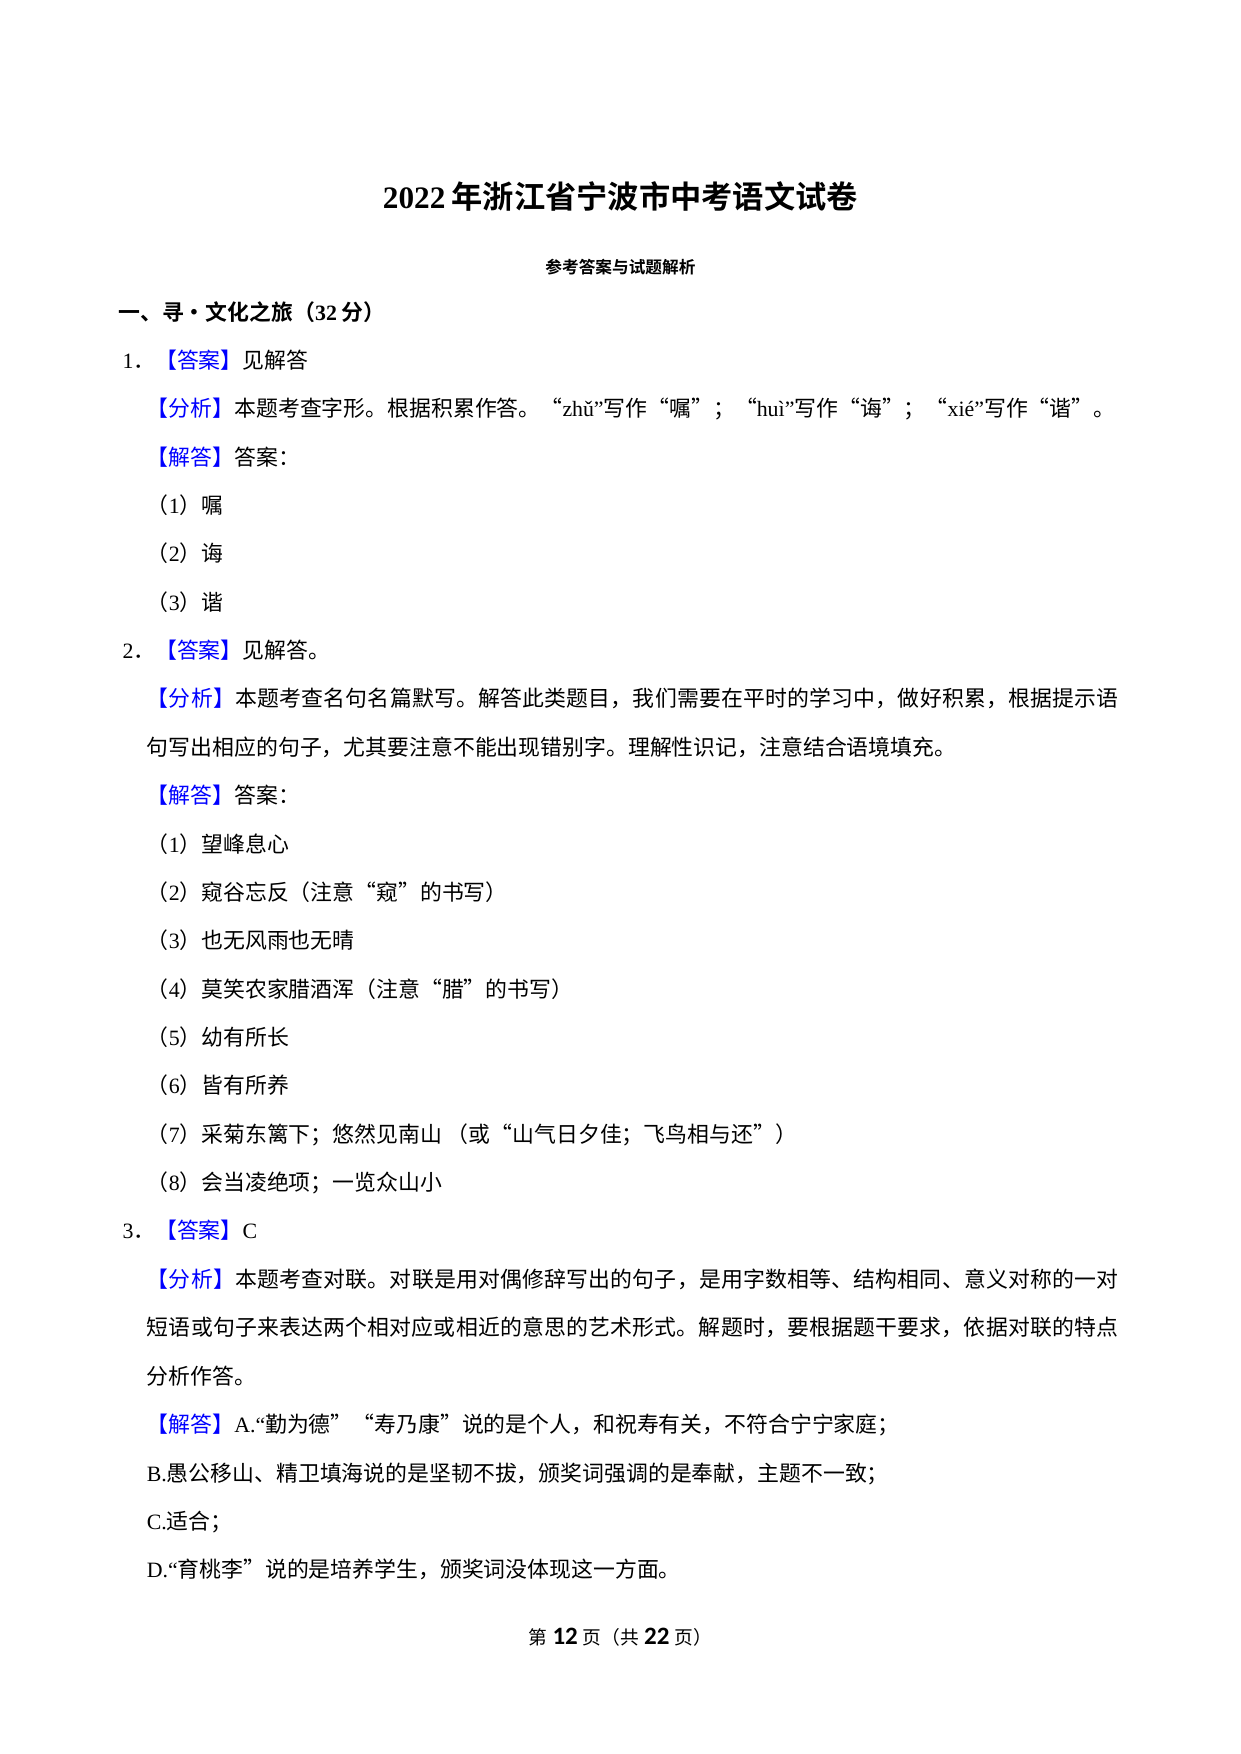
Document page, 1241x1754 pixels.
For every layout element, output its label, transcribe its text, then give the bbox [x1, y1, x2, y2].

text 【分析】本题考查对联。对联是用对偶修辞写出的句子，是用字数相等、结构相同、意义对称的一对短语或句子来表达两个相对应或相近的意思的艺术形式。解题时，要根据题干要求，依据对联的特点分析作答。 [147, 1261, 1122, 1391]
text 【解答】答案： [147, 778, 1122, 810]
text C.适合； [147, 1504, 1122, 1536]
text 3．【答案】C [122, 1213, 1122, 1245]
text （3）也无风雨也无晴 [147, 923, 1122, 955]
text D.“育桃李”说的是培养学生，颁奖词没体现这一方面。 [147, 1552, 1122, 1584]
text B.愚公移山、精卫填海说的是坚韧不拔，颁奖词强调的是奉献，主题不一致； [147, 1455, 1122, 1488]
text （1）嘱 [147, 487, 1122, 520]
text （7）采菊东篱下；悠然见南山 （或“山气日夕佳；飞鸟相与还”） [147, 1116, 1122, 1149]
text 【分析】本题考查字形。根据积累作答。“zhǔ”写作“嘱”；“huì”写作“诲”；“xié”写作“谐”。 [147, 391, 1122, 423]
text 【解答】A.“勤为德”“寿乃康”说的是个人，和祝寿有关，不符合宁宁家庭； [147, 1407, 1122, 1439]
text （1）望峰息心 [147, 826, 1122, 859]
text 【分析】本题考查名句名篇默写。解答此类题目，我们需要在平时的学习中，做好积累，根据提示语句写出相应的句子，尤其要注意不能出现错别字。理解性识记，注意结合语境填充。 [147, 681, 1122, 762]
text 1．【答案】见解答 [122, 342, 1122, 375]
text 2022年浙江省宁波市中考语文试卷 [118, 162, 1122, 227]
text 【解答】答案： [147, 439, 1122, 472]
text 2．【答案】见解答。 [122, 632, 1122, 665]
text （5）幼有所长 [147, 1019, 1122, 1052]
text （8）会当凌绝项；一览众山小 [147, 1164, 1122, 1197]
text （2）诲 [147, 536, 1122, 568]
text 一、寻•文化之旅（32分） [118, 294, 1122, 327]
text （3）谐 [147, 584, 1122, 617]
text （6）皆有所养 [147, 1068, 1122, 1100]
text （2）窥谷忘反（注意“窥”的书写） [147, 874, 1122, 907]
text 参考答案与试题解析 [118, 249, 1122, 282]
text （4）莫笑农家腊酒浑（注意“腊”的书写） [147, 971, 1122, 1004]
